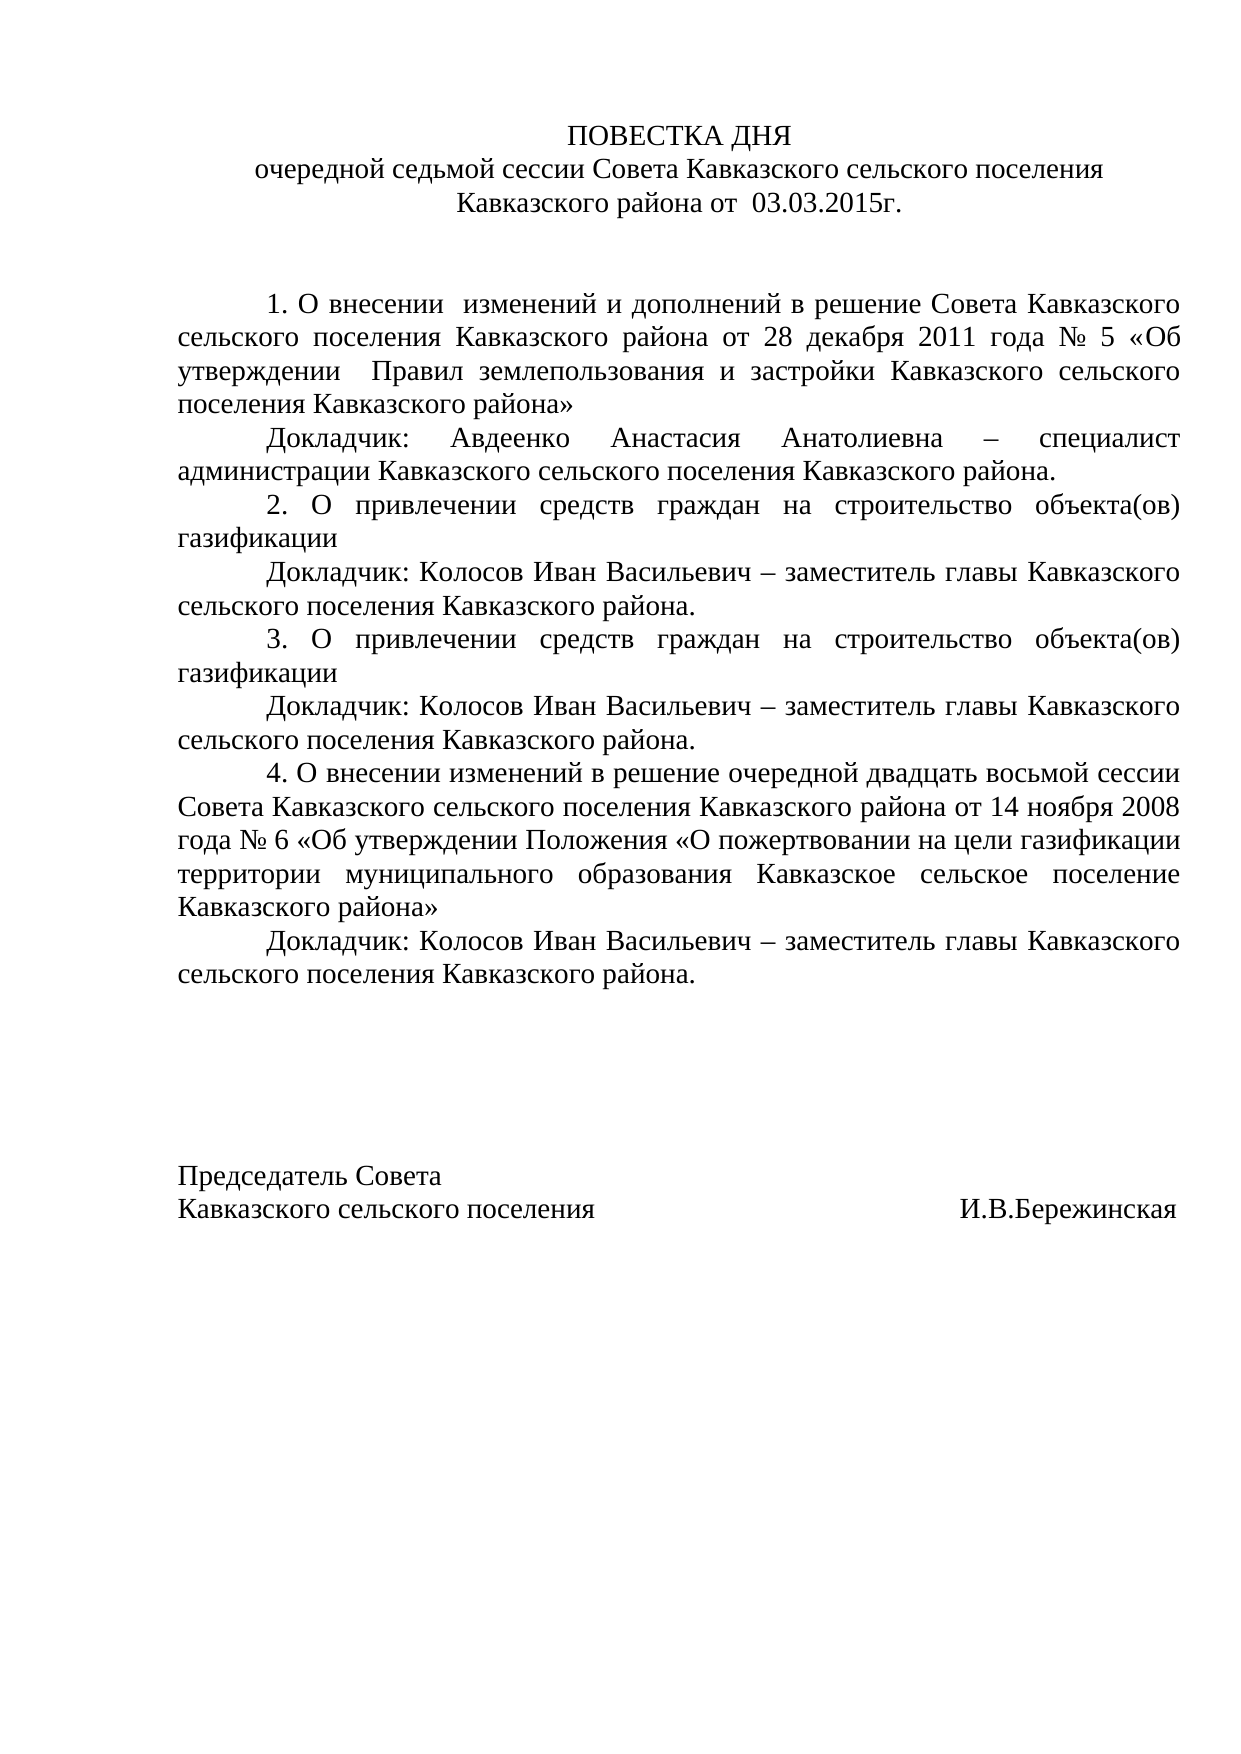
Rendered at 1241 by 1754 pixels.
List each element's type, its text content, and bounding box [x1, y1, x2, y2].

text 1. О внесении изменений и дополнений в решение Совета Кавказского сельского поселения Кавказского района от 28 декабря 2011 года № 5 «Об утверждении Правил землепользования и застройки Кавказского сельского поселения Кавказского района» [177, 286, 1181, 420]
text очередной седьмой сессии Совета Кавказского сельского поселения Кавказского района от 03.03.2015г. [177, 152, 1181, 219]
text Докладчик: Колосов Иван Васильевич – заместитель главы Кавказского сельского поселения Кавказского района. [177, 688, 1181, 755]
text Докладчик: Колосов Иван Васильевич – заместитель главы Кавказского сельского поселения Кавказского района. [177, 554, 1181, 621]
text Кавказского сельского поселения И.В.Бережинская [177, 1191, 1181, 1225]
text ПОВЕСТКА ДНЯ [177, 118, 1181, 152]
text 4. О внесении изменений в решение очередной двадцать восьмой сессии Совета Кавказского сельского поселения Кавказского района от 14 ноября 2008 года № 6 «Об утверждении Положения «О пожертвовании на цели газификации территории муниципального образования Кавказское сельское поселение Кавказского района» [177, 755, 1181, 923]
text 2. О привлечении средств граждан на строительство объекта(ов) газификации [177, 487, 1181, 554]
text Докладчик: Авдеенко Анастасия Анатолиевна – специалист администрации Кавказского сельского поселения Кавказского района. [177, 420, 1181, 487]
text 3. О привлечении средств граждан на строительство объекта(ов) газификации [177, 621, 1181, 688]
text Докладчик: Колосов Иван Васильевич – заместитель главы Кавказского сельского поселения Кавказского района. [177, 923, 1181, 990]
text Председатель Совета [177, 1158, 1181, 1191]
